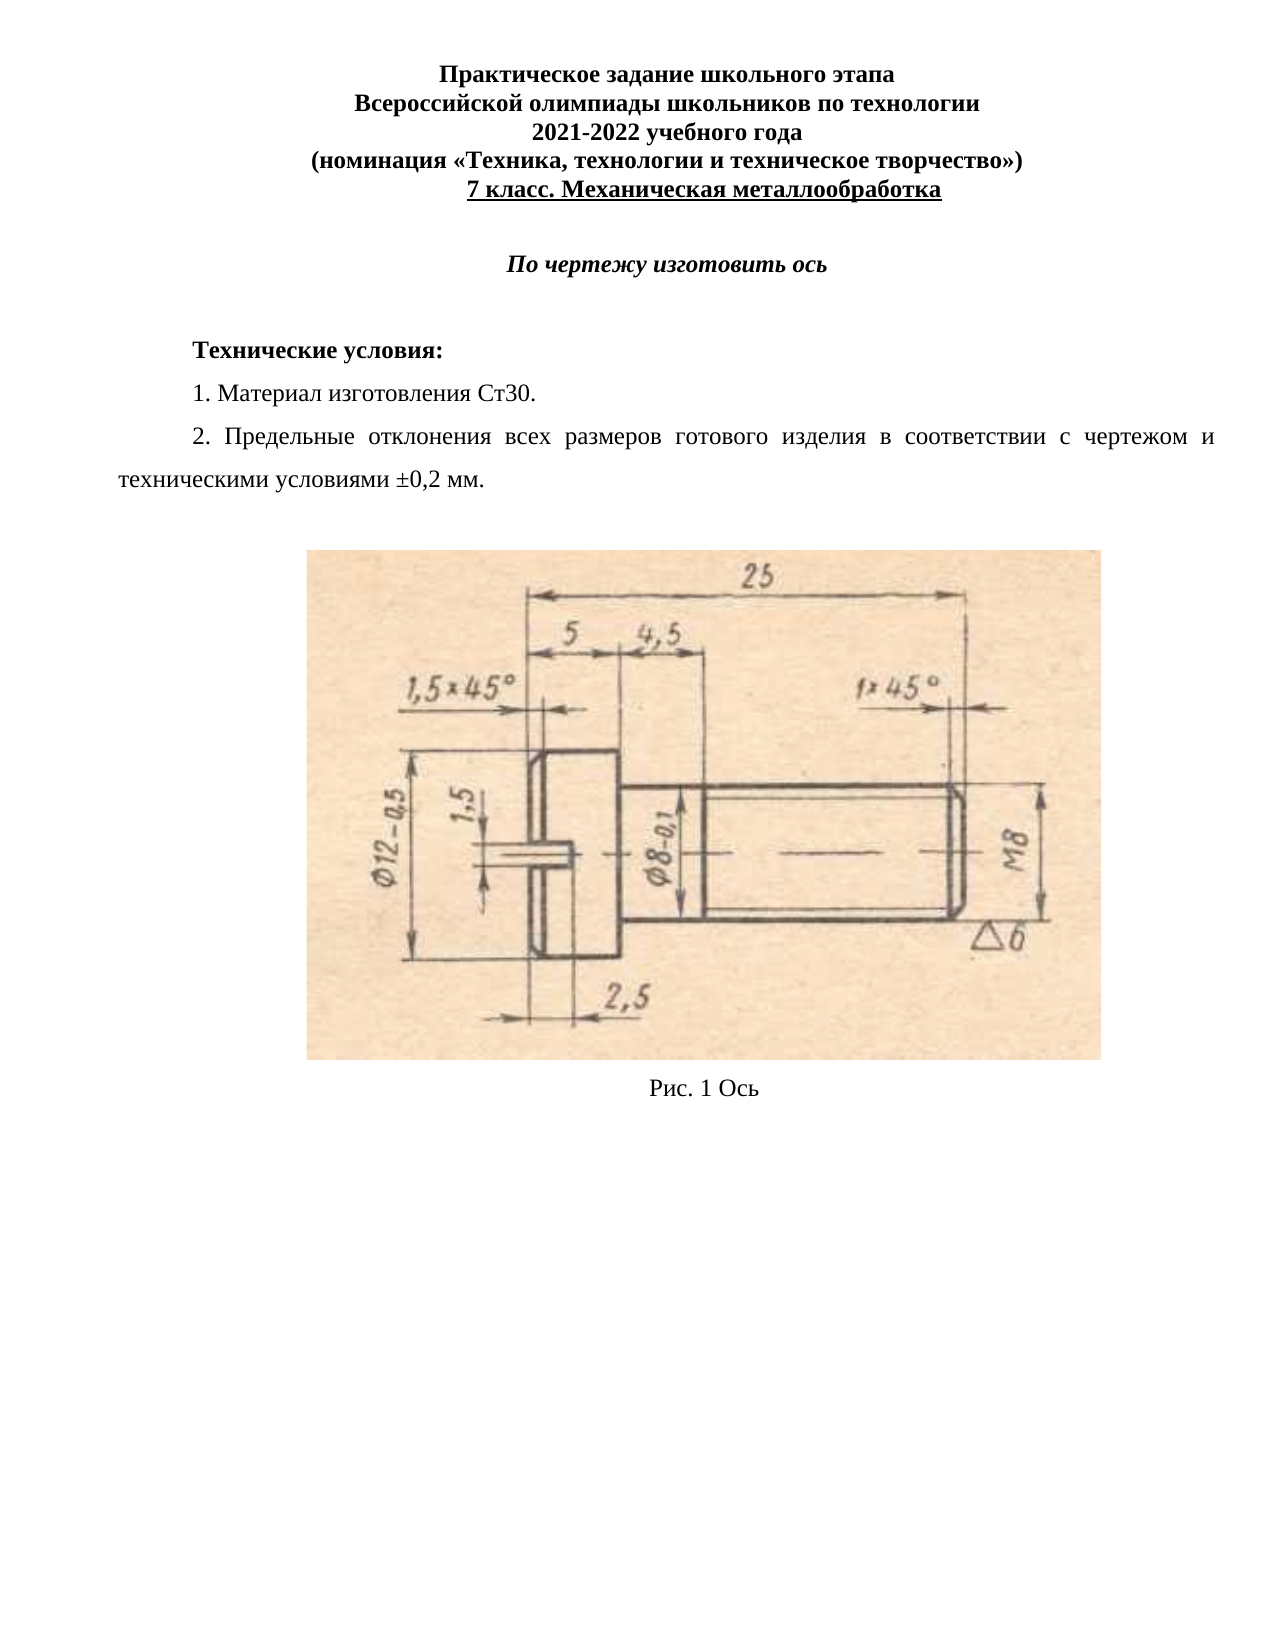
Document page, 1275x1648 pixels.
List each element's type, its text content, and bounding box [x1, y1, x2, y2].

text 2021-2022 учебного года [118, 117, 1216, 145]
text 2. Предельные отклонения всех размеров готового изделия в соответствии с чертежом и техническими условиями ±0,2 мм. [118, 421, 1216, 493]
text 1. Материал изготовления Ст30. [118, 378, 1216, 407]
picture [306, 550, 1102, 1060]
text Практическое задание школьного этапа [118, 59, 1216, 88]
text Технические условия: [118, 335, 1216, 364]
text (номинация «Техника, технологии и техническое творчество») [118, 145, 1216, 174]
text Рис. 1 Ось [118, 1073, 1216, 1102]
text Всероссийской олимпиады школьников по технологии [118, 88, 1216, 117]
text По чертежу изготовить ось [118, 249, 1216, 277]
text 7 класс. Механическая металлообработка [118, 174, 1216, 203]
